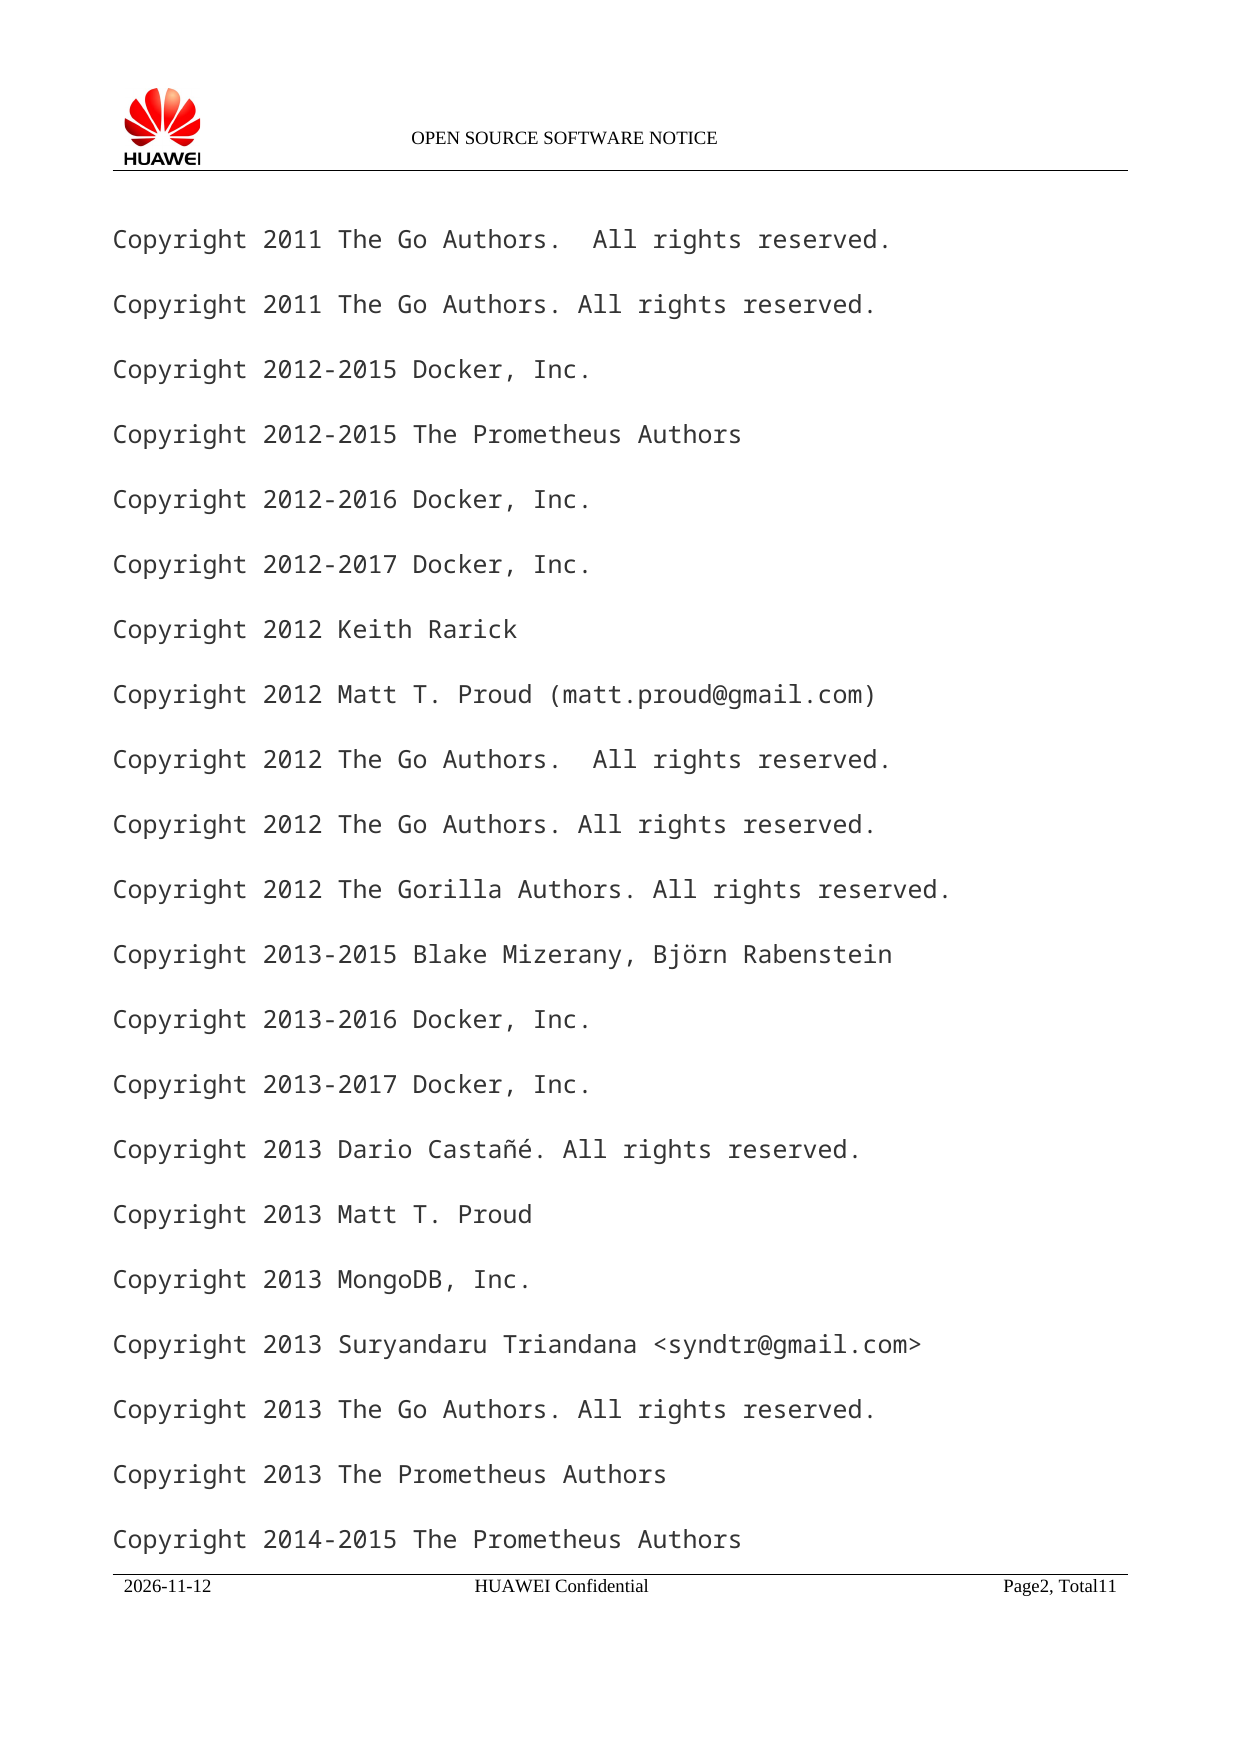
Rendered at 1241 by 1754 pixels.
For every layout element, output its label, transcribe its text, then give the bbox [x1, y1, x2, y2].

text Copyright 2013 MongoDB, Inc. [112, 1246, 1128, 1311]
text Copyright 2012 The Go Authors. All rights reserved. [112, 726, 1128, 791]
text Copyright 2012-2016 Docker, Inc. [112, 466, 1128, 531]
text Copyright 2014-2015 The Prometheus Authors [112, 1506, 1128, 1571]
text Copyright 2012-2017 Docker, Inc. [112, 531, 1128, 596]
text Copyright 2012-2015 Docker, Inc. [112, 336, 1128, 401]
text Copyright 2012 The Gorilla Authors. All rights reserved. [112, 856, 1128, 921]
text Copyright 2011 The Go Authors. All rights reserved. [112, 271, 1128, 336]
text Copyright 2013 Dario Castañé. All rights reserved. [112, 1116, 1128, 1181]
text Copyright 2012 Matt T. Proud (matt.proud@gmail.com) [112, 661, 1128, 726]
text Copyright 2013-2015 Blake Mizerany, Björn Rabenstein [112, 921, 1128, 986]
text Copyright 2013 Matt T. Proud [112, 1181, 1128, 1246]
text Copyright 2012-2015 The Prometheus Authors [112, 401, 1128, 466]
text Copyright 2012 The Go Authors. All rights reserved. [112, 791, 1128, 856]
text Copyright 2013 The Go Authors. All rights reserved. [112, 1376, 1128, 1441]
text Copyright 2012 Keith Rarick [112, 596, 1128, 661]
text Copyright 2013 Suryandaru Triandana <syndtr@gmail.com> [112, 1311, 1128, 1376]
text Copyright 2011 The Go Authors. All rights reserved. [112, 206, 1128, 271]
picture [124, 88, 201, 165]
text Copyright 2013-2017 Docker, Inc. [112, 1051, 1128, 1116]
text Copyright 2013 The Prometheus Authors [112, 1441, 1128, 1506]
text Copyright 2013-2016 Docker, Inc. [112, 986, 1128, 1051]
